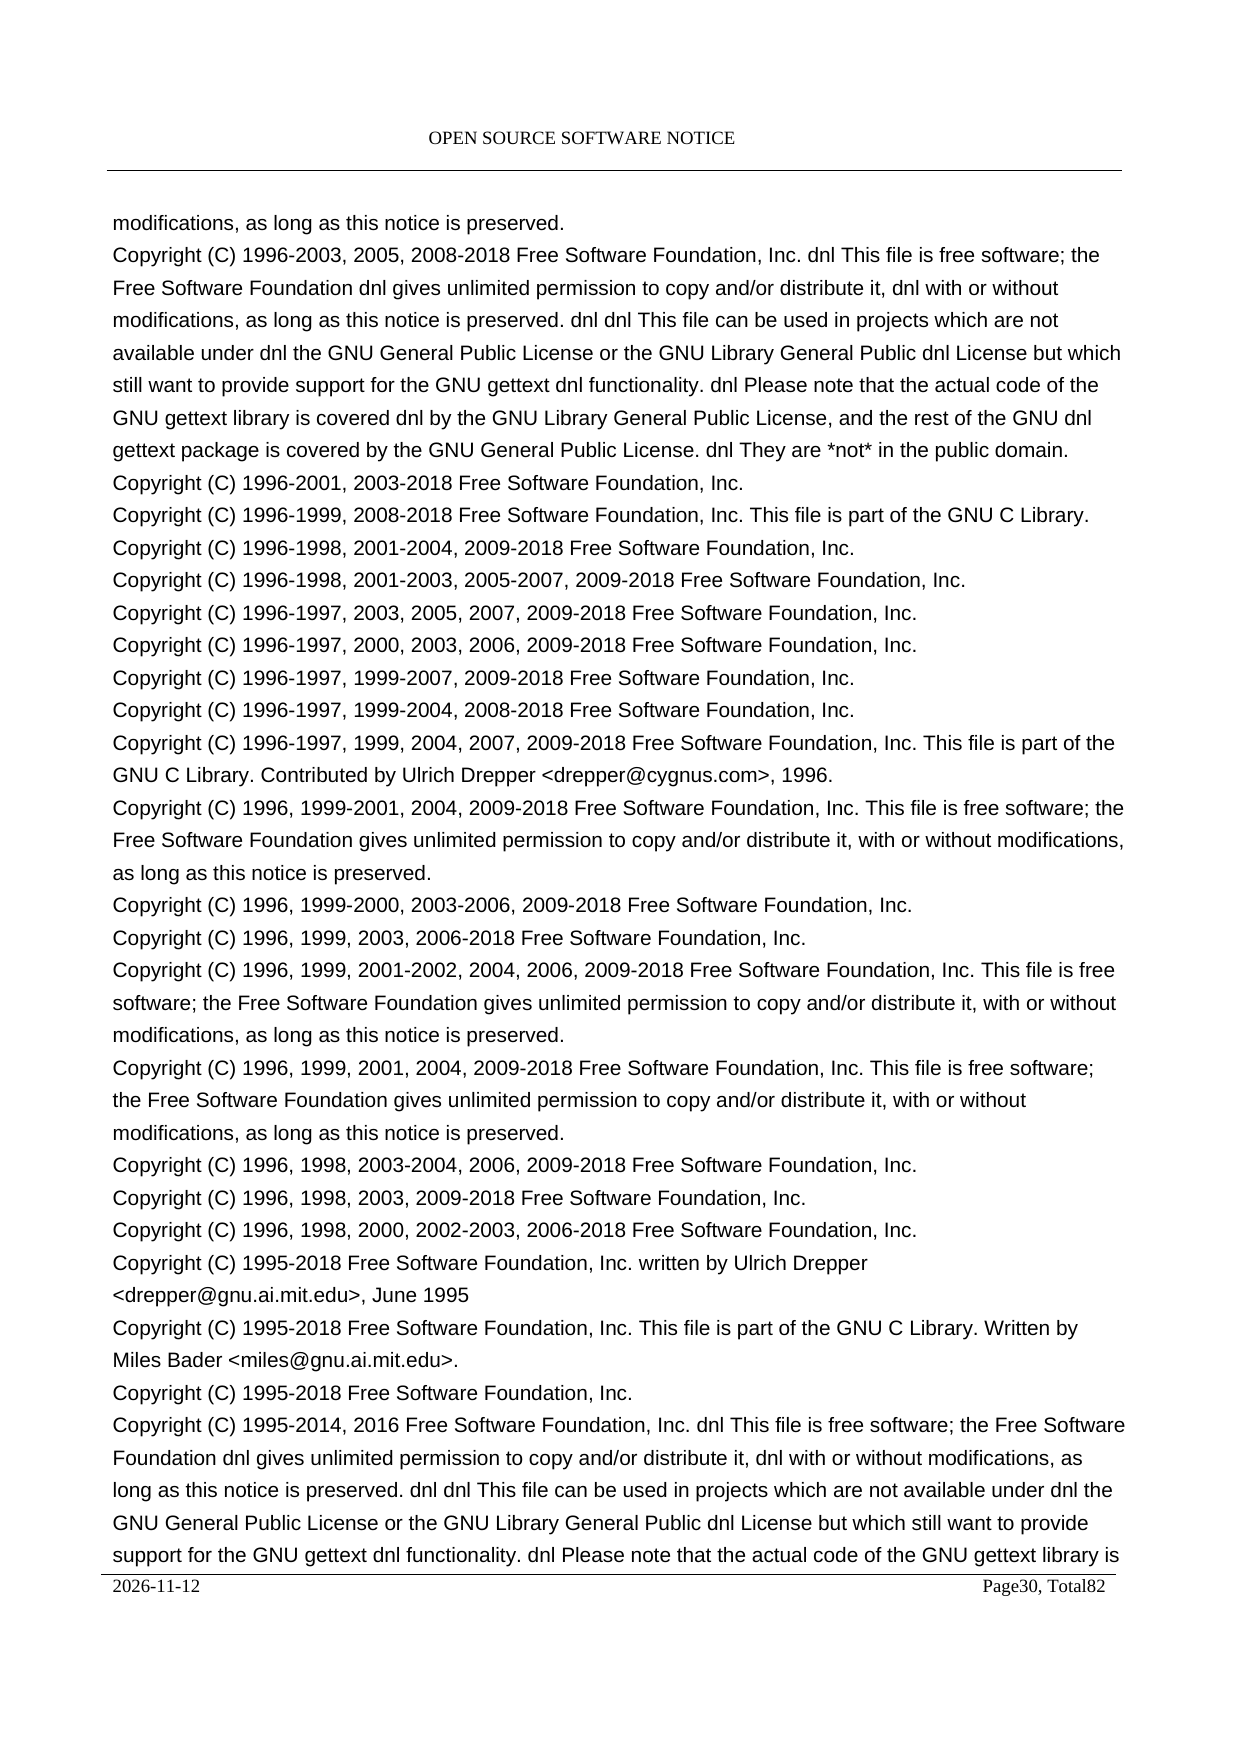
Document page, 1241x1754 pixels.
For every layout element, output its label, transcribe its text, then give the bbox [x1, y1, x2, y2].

text Copyright (C) 1995-2018 Free Software Foundation, Inc. written by Ulrich Drepper <drepper@gnu.ai.mit.edu>, June 1995 [112, 1246, 1128, 1311]
text Copyright (C) 1996-1997, 1999-2007, 2009-2018 Free Software Foundation, Inc. [112, 661, 1128, 694]
text Copyright (C) 1996, 1998, 2000, 2002-2003, 2006-2018 Free Software Foundation, Inc. [112, 1214, 1128, 1246]
text Copyright (C) 1995-2018 Free Software Foundation, Inc. This file is part of the GNU C Library. Written by Miles Bader <miles@gnu.ai.mit.edu>. [112, 1311, 1128, 1376]
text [112, 1409, 1128, 1571]
text Copyright (C) 1996-1997, 2000, 2003, 2006, 2009-2018 Free Software Foundation, Inc. [112, 629, 1128, 661]
text Copyright (C) 1996-1998, 2001-2003, 2005-2007, 2009-2018 Free Software Foundation, Inc. [112, 564, 1128, 596]
text Copyright (C) 1996, 1999, 2003, 2006-2018 Free Software Foundation, Inc. [112, 921, 1128, 954]
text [112, 206, 1128, 239]
text Copyright (C) 1996, 1999-2000, 2003-2006, 2009-2018 Free Software Foundation, Inc. [112, 889, 1128, 921]
text Copyright (C) 1995-2018 Free Software Foundation, Inc. [112, 1376, 1128, 1409]
text Copyright (C) 1996-2001, 2003-2018 Free Software Foundation, Inc. [112, 466, 1128, 499]
text Copyright (C) 1996-1998, 2001-2004, 2009-2018 Free Software Foundation, Inc. [112, 531, 1128, 564]
text Copyright (C) 1996, 1998, 2003, 2009-2018 Free Software Foundation, Inc. [112, 1181, 1128, 1214]
text Copyright (C) 1996-1997, 2003, 2005, 2007, 2009-2018 Free Software Foundation, Inc. [112, 596, 1128, 629]
text Copyright (C) 1996-2003, 2005, 2008-2018 Free Software Foundation, Inc. dnl This file is free software; the Free Software Foundation dnl gives unlimited permission to copy and/or distribute it, dnl with or without modifications, as long as this notice is preserved. dnl dnl This file can be used in projects which are not available under dnl the GNU General Public License or the GNU Library General Public dnl License but which still want to provide support for the GNU gettext dnl functionality. dnl Please note that the actual code of the GNU gettext library is covered dnl by the GNU Library General Public License, and the rest of the GNU dnl gettext package is covered by the GNU General Public License. dnl They are *not* in the public domain. [112, 239, 1128, 466]
text Copyright (C) 1996, 1998, 2003-2004, 2006, 2009-2018 Free Software Foundation, Inc. [112, 1149, 1128, 1181]
text Copyright (C) 1996, 1999, 2001-2002, 2004, 2006, 2009-2018 Free Software Foundation, Inc. This file is free software; the Free Software Foundation gives unlimited permission to copy and/or distribute it, with or without modifications, as long as this notice is preserved. [112, 954, 1128, 1051]
text Copyright (C) 1996-1997, 1999-2004, 2008-2018 Free Software Foundation, Inc. [112, 694, 1128, 726]
text Copyright (C) 1996-1999, 2008-2018 Free Software Foundation, Inc. This file is part of the GNU C Library. [112, 499, 1128, 531]
text Copyright (C) 1996, 1999-2001, 2004, 2009-2018 Free Software Foundation, Inc. This file is free software; the Free Software Foundation gives unlimited permission to copy and/or distribute it, with or without modifications, as long as this notice is preserved. [112, 791, 1128, 889]
text Copyright (C) 1996-1997, 1999, 2004, 2007, 2009-2018 Free Software Foundation, Inc. This file is part of the GNU C Library. Contributed by Ulrich Drepper <drepper@cygnus.com>, 1996. [112, 726, 1128, 791]
text Copyright (C) 1996, 1999, 2001, 2004, 2009-2018 Free Software Foundation, Inc. This file is free software; the Free Software Foundation gives unlimited permission to copy and/or distribute it, with or without modifications, as long as this notice is preserved. [112, 1051, 1128, 1149]
